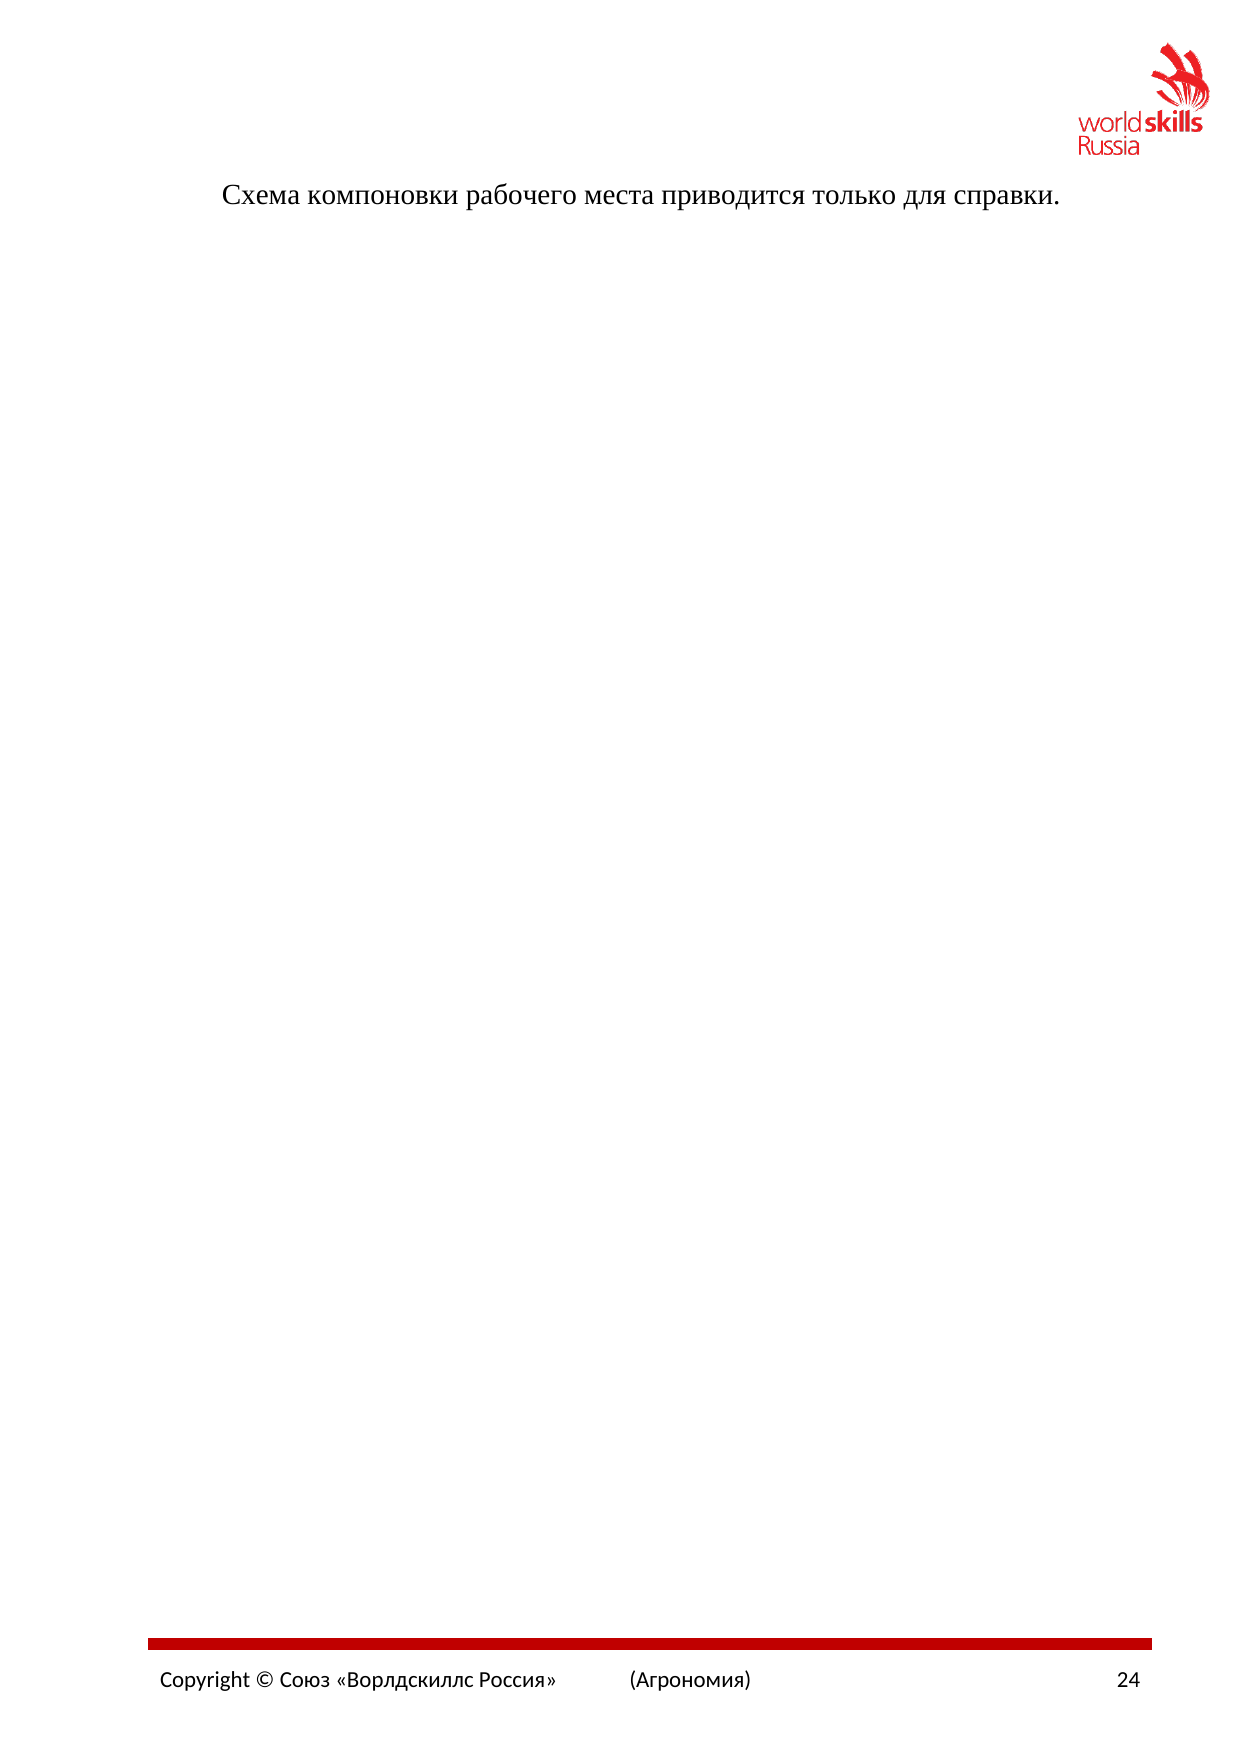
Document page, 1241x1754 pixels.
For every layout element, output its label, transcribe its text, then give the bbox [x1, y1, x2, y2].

picture [1078, 42, 1235, 155]
list Схема компоновки рабочего места приводится только для справки. [148, 177, 1152, 211]
